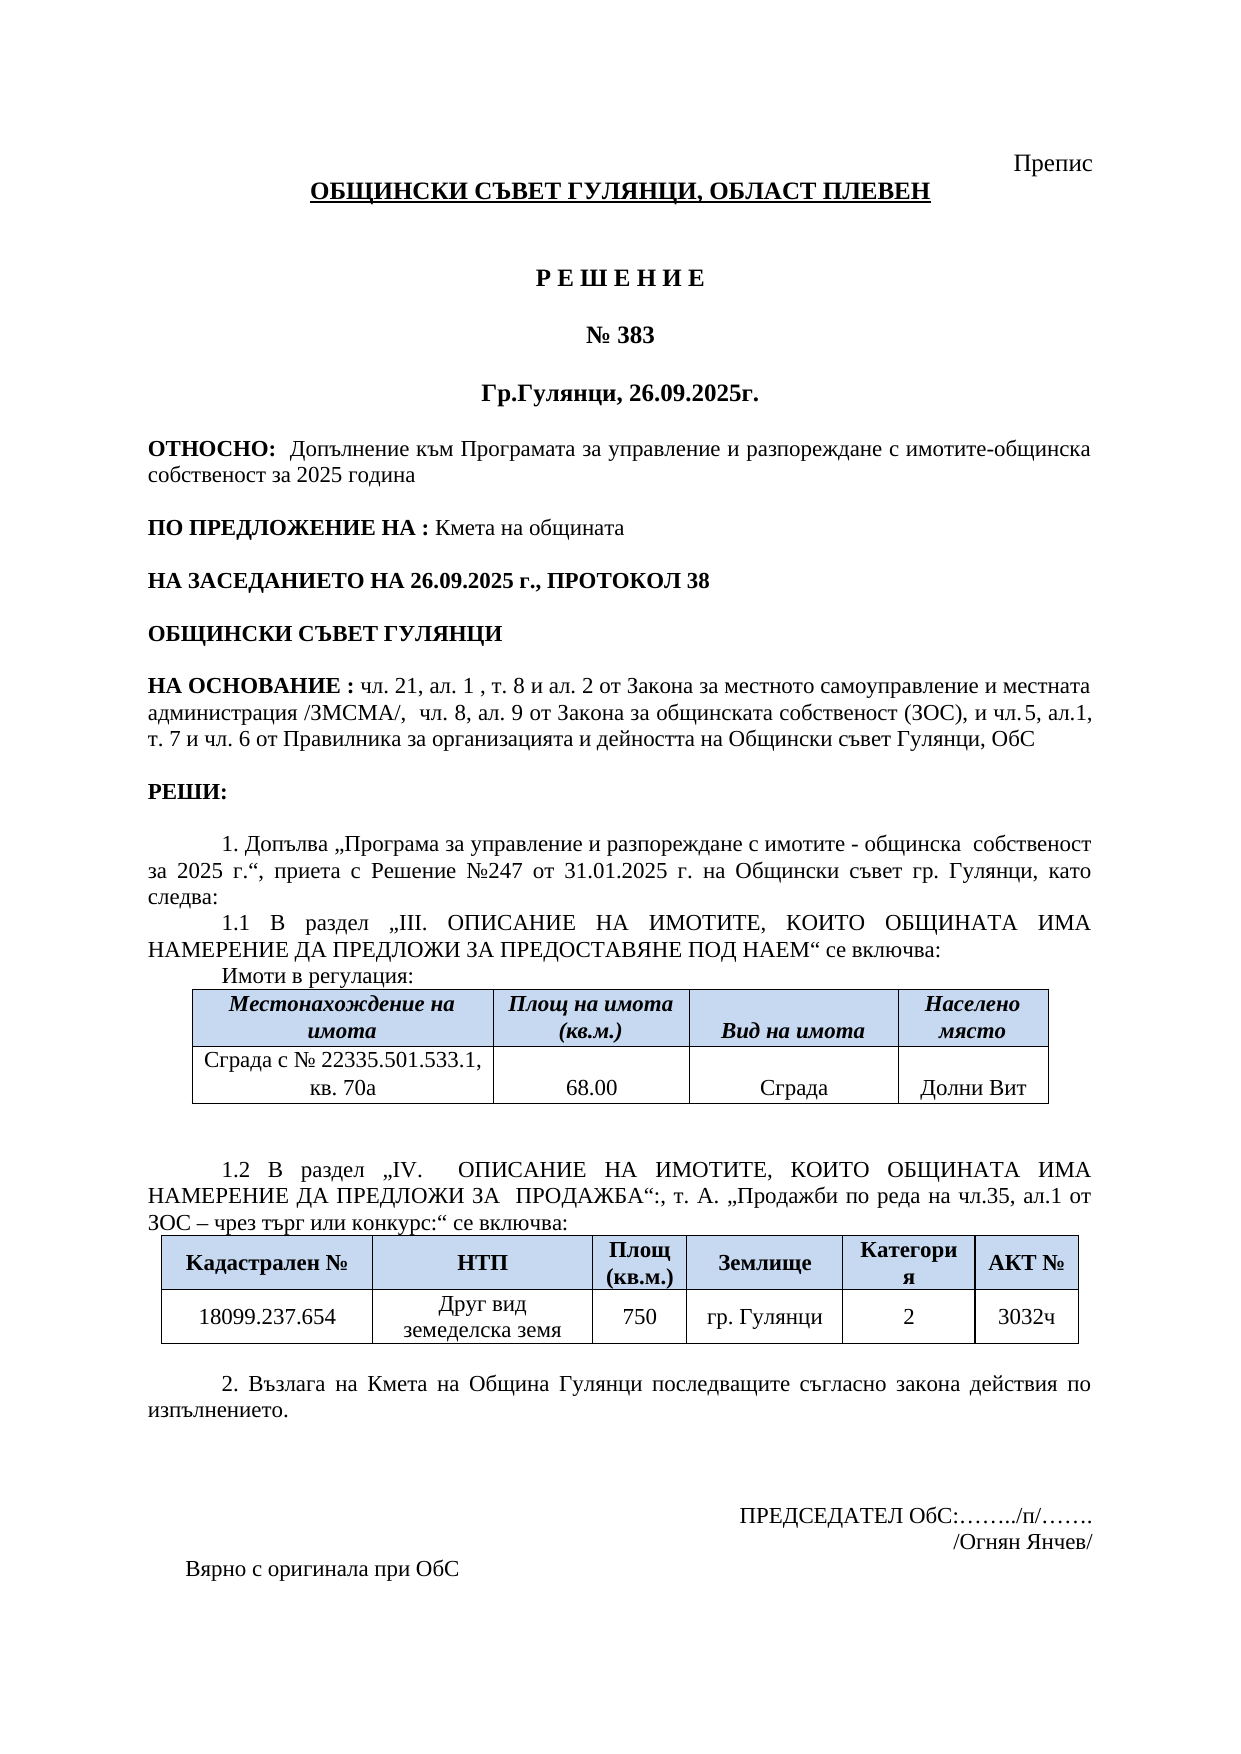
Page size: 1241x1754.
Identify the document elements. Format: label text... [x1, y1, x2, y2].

text Р Е Ш Е Н И Е [148, 263, 1093, 291]
table_cell гр. Гулянци [687, 1290, 842, 1343]
text НА ОСНОВАНИЕ : чл. 21, ал. 1 , т. 8 и ал. 2 от Закона за местното самоуправление и местната администрация /ЗМСМА/, чл. 8, ал. 9 от Закона за общинската собственост (ЗОС), и чл.5, ал.1, т. 7 и чл. 6 от Правилника за организацията и дейността на Общински съвет Гулянци, ОбС [148, 672, 1093, 751]
table_cell Долни Вит [899, 1047, 1048, 1102]
text № 383 [148, 320, 1093, 349]
text Гр.Гулянци, 26.09.2025г. [148, 378, 1093, 406]
text РЕШИ: [148, 778, 1093, 804]
table_cell Друг вид земеделска земя [373, 1290, 592, 1343]
table_header Вид на имота [690, 990, 898, 1046]
text НА ЗАСЕДАНИЕТО НА 26.09.2025 г., ПРОТОКОЛ 38 [148, 567, 1093, 593]
table_header Населено място [899, 990, 1048, 1046]
text /Огнян Янчев/ [148, 1528, 1093, 1555]
table_header АКТ № [976, 1236, 1078, 1289]
table_cell 68.00 [494, 1047, 689, 1102]
text ОБЩИНСКИ СЪВЕТ ГУЛЯНЦИ, ОБЛАСТ ПЛЕВЕН [148, 176, 1093, 205]
table_cell 2 [843, 1290, 974, 1343]
table_header Площ (кв.м.) [593, 1236, 686, 1289]
text 2. Възлага на Кмета на Община Гулянци последващите съгласно закона действия по изпълнението. [148, 1370, 1093, 1423]
table_cell 750 [593, 1290, 686, 1343]
text 1.1 В раздел „III. ОПИСАНИЕ НА ИМОТИТЕ, КОИТО ОБЩИНАТА ИМА НАМЕРЕНИЕ ДА ПРЕДЛОЖИ ЗА ПРЕДОСТАВЯНЕ ПОД НАЕМ“ се включва: [148, 909, 1093, 962]
table_cell Сграда с № 22335.501.533.1, кв. 70а [193, 1047, 493, 1102]
table_header НТП [373, 1236, 592, 1289]
text ПО ПРЕДЛОЖЕНИЕ НА : Кмета на общината [148, 514, 1093, 541]
text 1.2 В раздел „ІV. ОПИСАНИЕ НА ИМОТИТЕ, КОИТО ОБЩИНАТА ИМА НАМЕРЕНИЕ ДА ПРЕДЛОЖИ ЗА ПРОДАЖБА“:, т. А. „Продажби по реда на чл.35, ал.1 от ЗОС – чрез търг или конкурс:“ се включва: [148, 1156, 1093, 1235]
text ОБЩИНСКИ СЪВЕТ ГУЛЯНЦИ [148, 619, 1093, 646]
text ОТНОСНО: Допълнение към Програмата за управление и разпореждане с имотите-общинска собственост за 2025 година [148, 435, 1093, 488]
text ПРЕДСЕДАТЕЛ ОбС:……../п/……. [148, 1502, 1093, 1528]
table_header Землище [687, 1236, 842, 1289]
table_header Местонахождение на имота [193, 990, 493, 1046]
table_cell 18099.237.654 [162, 1290, 372, 1343]
table_header Категория [843, 1236, 974, 1289]
text Имоти в регулация: [148, 962, 1093, 988]
text Препис [148, 148, 1093, 176]
text 1. Допълва „Програма за управление и разпореждане с имотите - общинска собственост за 2025 г.“, приета с Решение №247 от 31.01.2025 г. на Общински съвет гр. Гулянци, като следва: [148, 830, 1093, 909]
table_cell 3032ч [976, 1290, 1078, 1343]
table_header Kадастрален № [162, 1236, 372, 1289]
table_header Площ на имота (кв.м.) [494, 990, 689, 1046]
text Вярно с оригинала при ОбС [148, 1555, 1093, 1581]
table_cell Сграда [690, 1047, 898, 1102]
